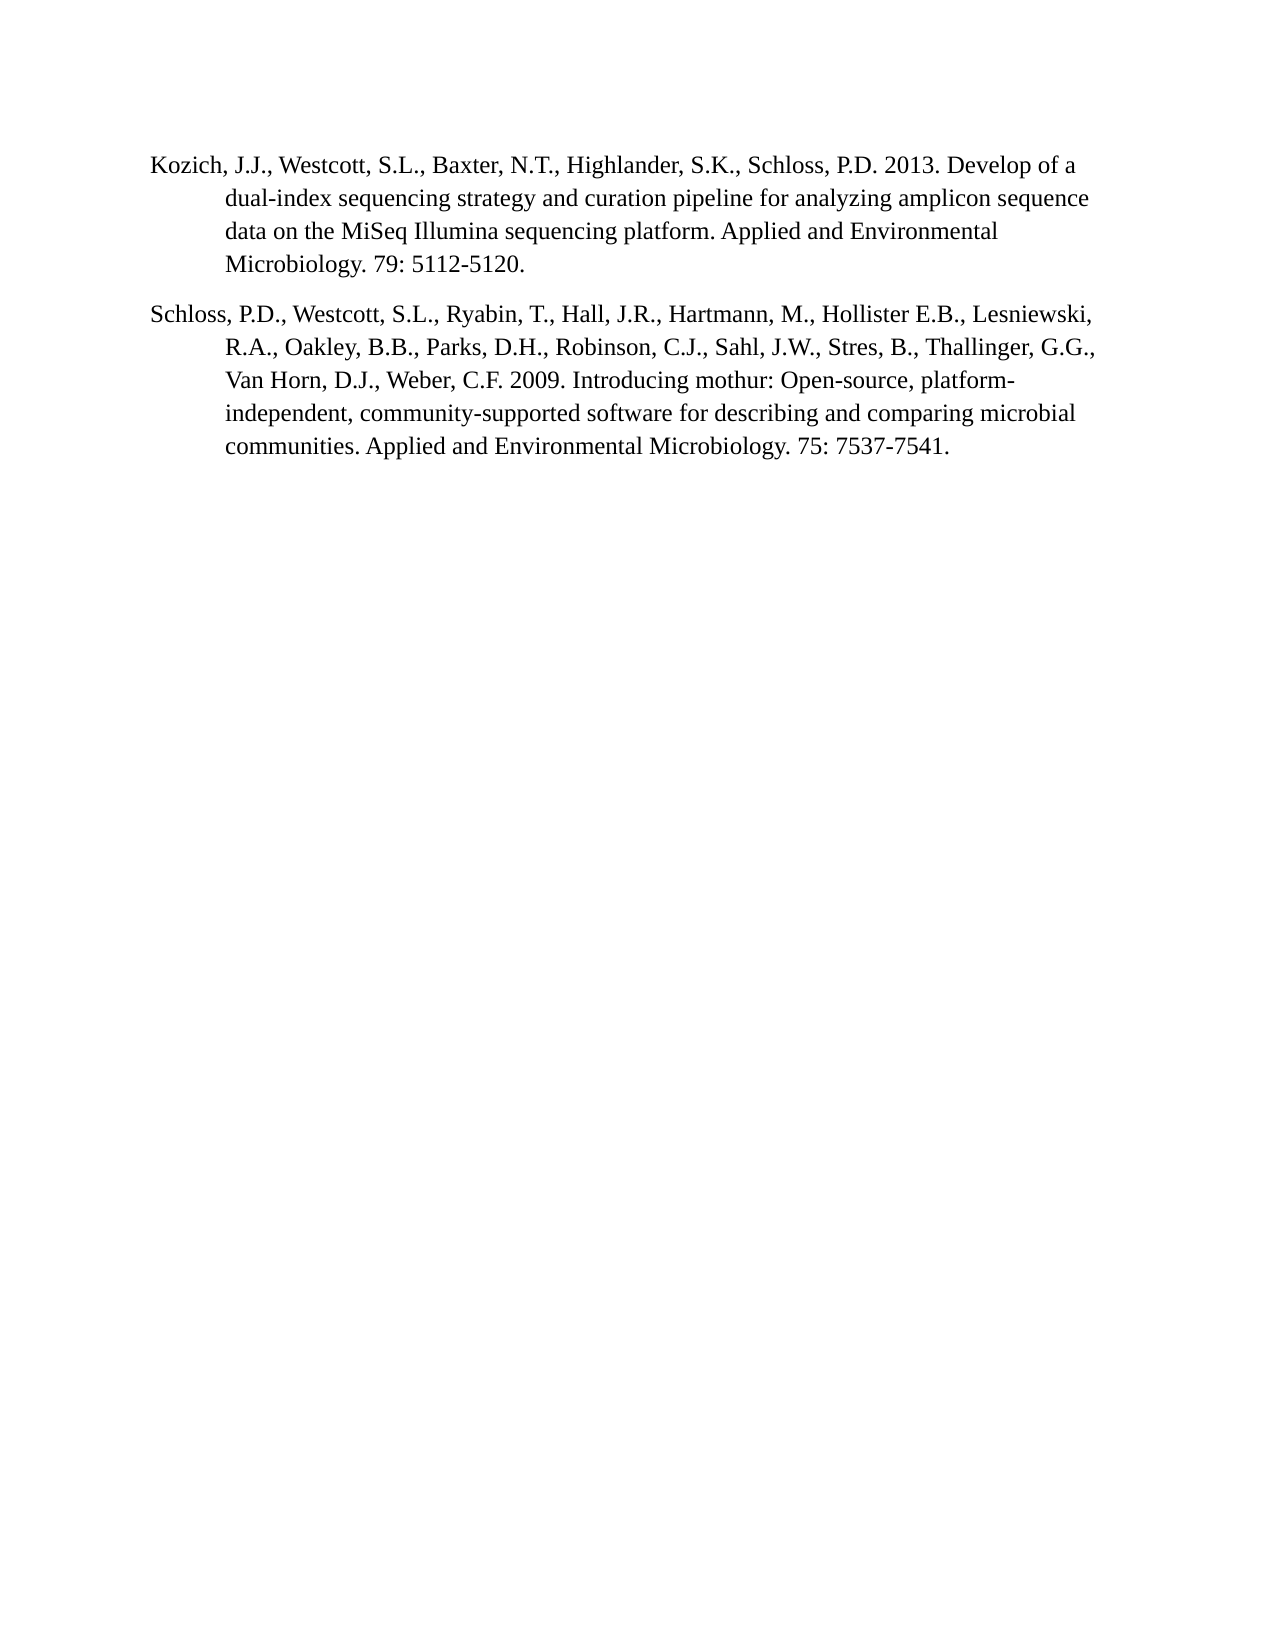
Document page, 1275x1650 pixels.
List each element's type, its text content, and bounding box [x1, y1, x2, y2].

text Schloss, P.D., Westcott, S.L., Ryabin, T., Hall, J.R., Hartmann, M., Hollister E.B., Lesniewski, R.A., Oakley, B.B., Parks, D.H., Robinson, C.J., Sahl, J.W., Stres, B., Thallinger, G.G., Van Horn, D.J., Weber, C.F. 2009. Introducing mothur: Open-source, platform-independent, community-supported software for describing and comparing microbial communities. Applied and Environmental Microbiology. 75: 7537-7541. [150, 299, 1125, 459]
text Kozich, J.J., Westcott, S.L., Baxter, N.T., Highlander, S.K., Schloss, P.D. 2013. Develop of a dual-index sequencing strategy and curation pipeline for analyzing amplicon sequence data on the MiSeq Illumina sequencing platform. Applied and Environmental Microbiology. 79: 5112-5120. [150, 150, 1125, 278]
